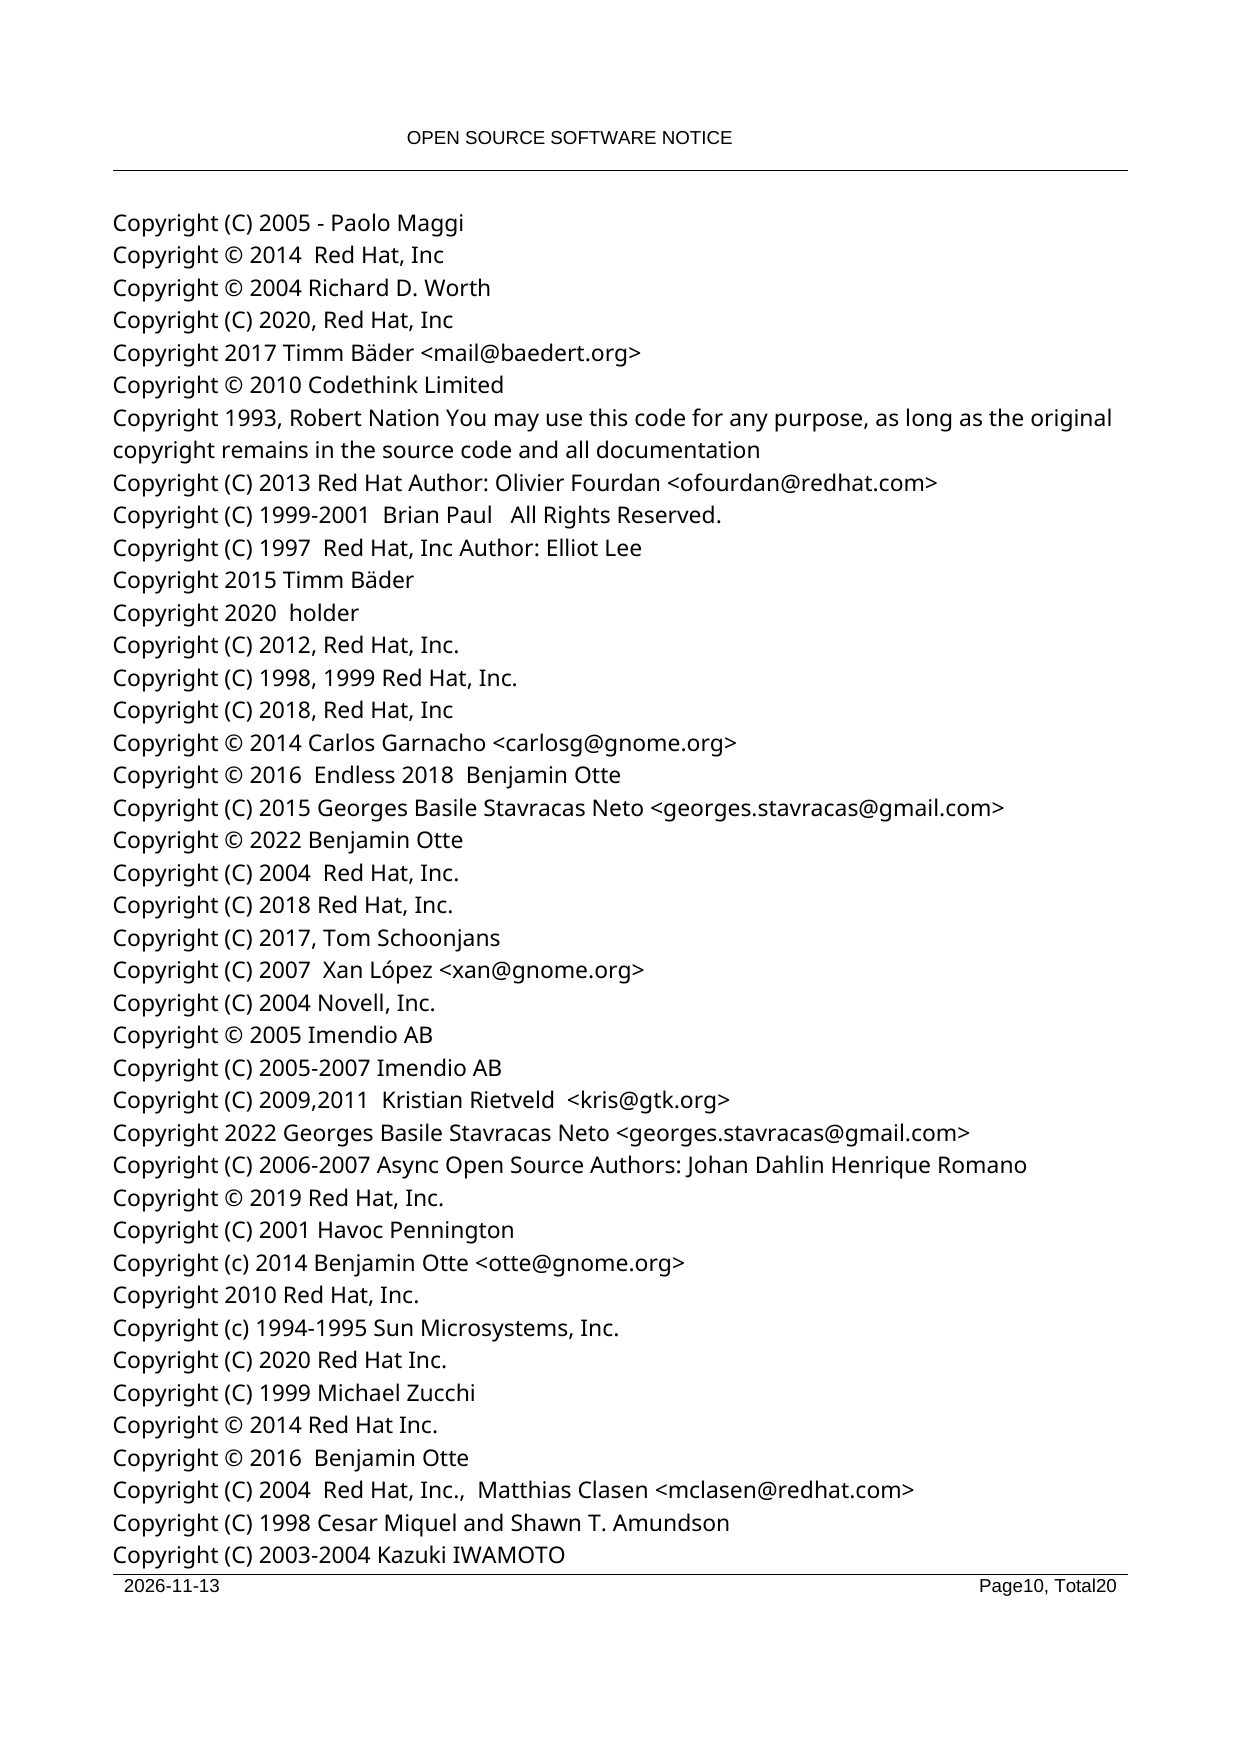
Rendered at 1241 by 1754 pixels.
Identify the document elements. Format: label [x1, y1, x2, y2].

text [112, 206, 1128, 1571]
